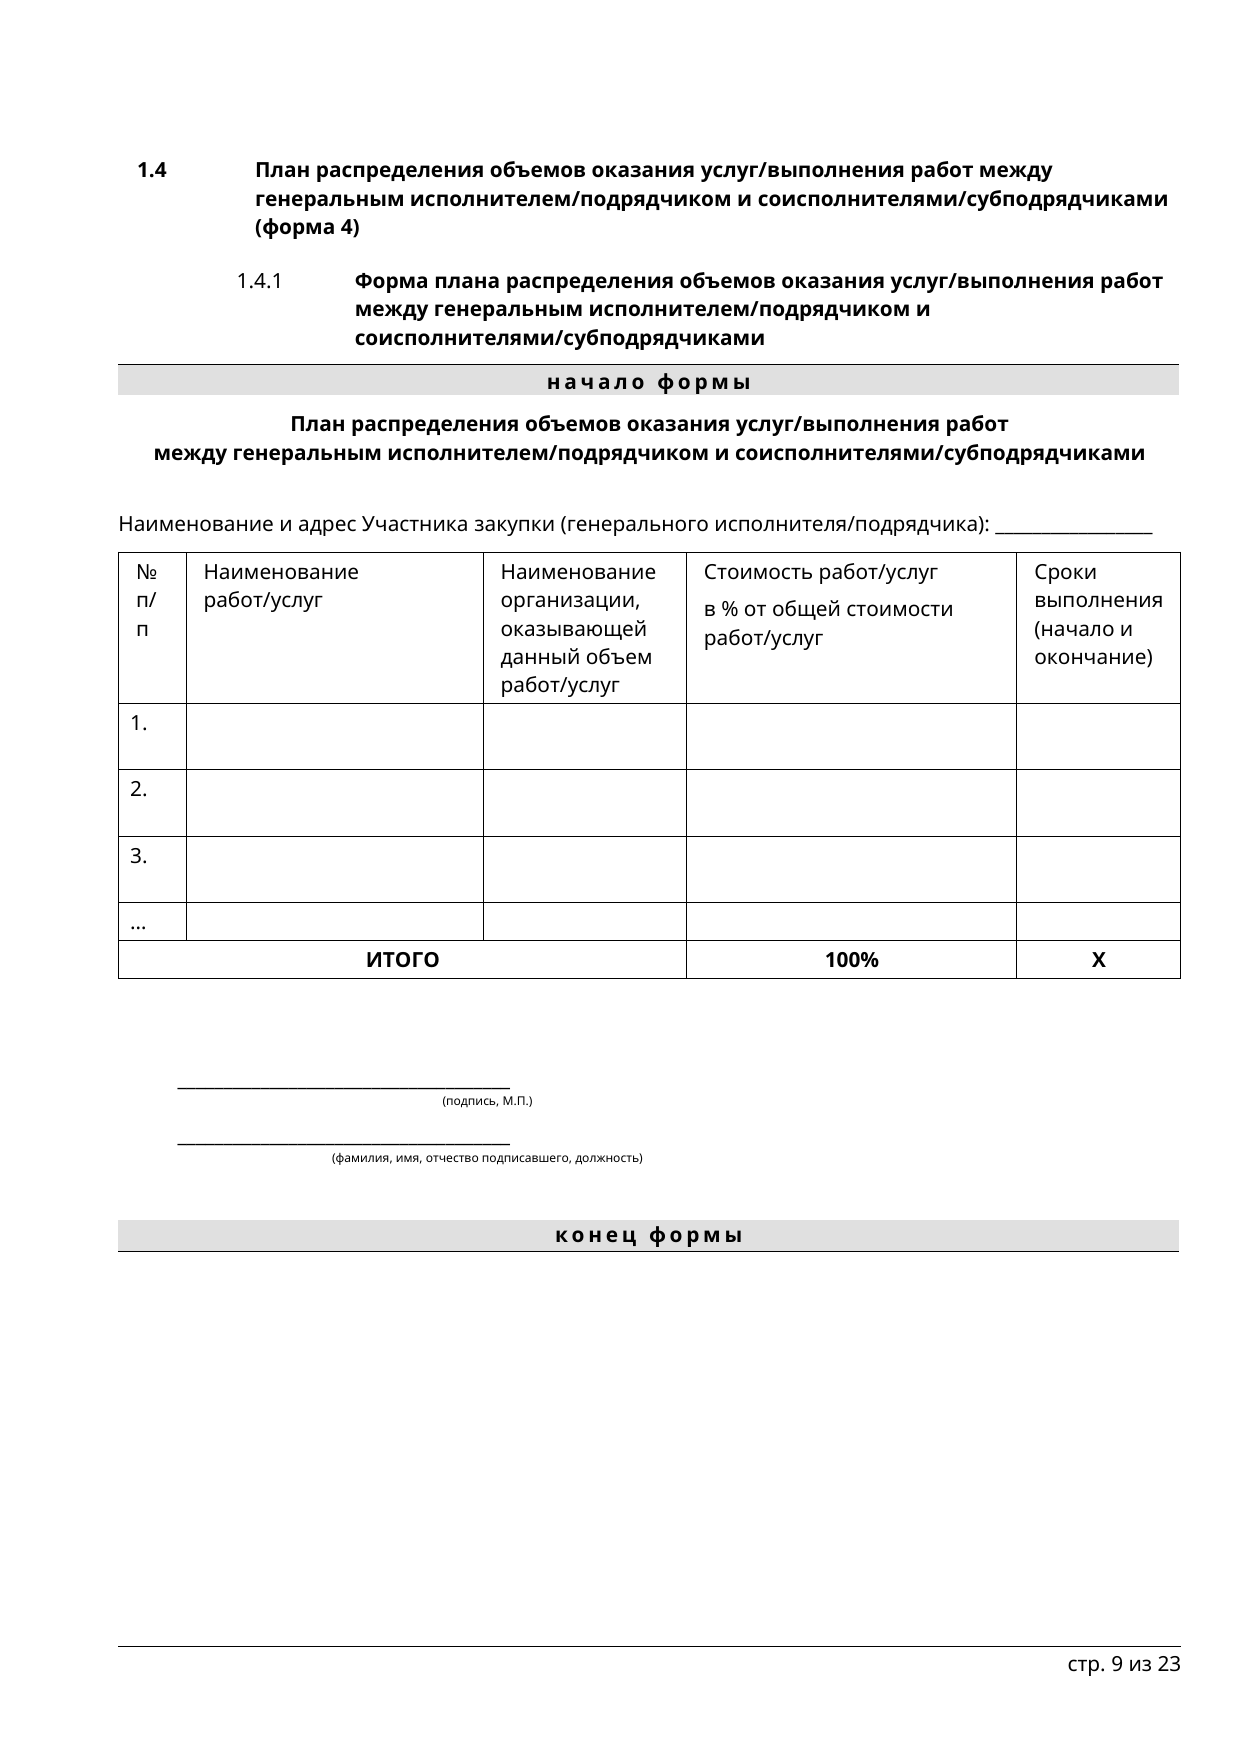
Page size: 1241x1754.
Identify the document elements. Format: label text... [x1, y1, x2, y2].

text ____________________________________ [118, 1064, 1181, 1092]
table_cell [484, 903, 686, 940]
table_cell [484, 837, 686, 902]
subtitle План распределения объемов оказания услуг/выполнения работ между генеральным исполнителем/подрядчиком и соисполнителями/субподрядчиками (форма 4) [137, 156, 1181, 241]
table_cell [1017, 770, 1180, 836]
table_cell [687, 704, 1016, 769]
table_header Стоимость работ/услуг [687, 553, 1016, 589]
text конец формы [118, 1220, 1179, 1251]
table_cell [187, 903, 483, 940]
table_cell [687, 770, 1016, 836]
table_cell [187, 770, 483, 836]
text План распределения объемов оказания услуг/выполнения работ между генеральным исполнителем/подрядчиком и соисполнителями/субподрядчиками [118, 409, 1181, 466]
table_header Сроки выполнения (начало и окончание) [1017, 553, 1180, 703]
table_cell [484, 704, 686, 769]
text (фамилия, имя, отчество подписавшего, должность) [118, 1149, 797, 1177]
table_cell в % от общей стоимости работ/услуг [687, 589, 1016, 703]
table_cell [1017, 837, 1180, 902]
text ____________________________________ [118, 1121, 1181, 1149]
table_header Наименование организации, оказывающей данный объем работ/услуг [484, 553, 686, 703]
text (подпись, М.П.) [118, 1092, 797, 1121]
table_cell [687, 837, 1016, 902]
text Форма плана распределения объемов оказания услуг/выполнения работ между генеральным исполнителем/подрядчиком и соисполнителями/субподрядчиками [236, 266, 1181, 351]
table_cell [119, 770, 186, 836]
table_cell [1017, 704, 1180, 769]
table_cell [119, 837, 186, 902]
table_cell 100% [687, 941, 1016, 977]
table_cell [1017, 903, 1180, 940]
table_cell ИТОГО [119, 941, 686, 977]
table_header Наименование работ/услуг [187, 553, 483, 703]
table_cell Х [1017, 941, 1180, 977]
text Наименование и адрес Участника закупки (генерального исполнителя/подрядчика): _________________ [118, 509, 1181, 537]
table_cell [119, 704, 186, 769]
table_cell [187, 837, 483, 902]
table_header № п/п [119, 553, 186, 703]
text начало формы [118, 365, 1179, 395]
table_cell [687, 903, 1016, 940]
table_cell … [119, 903, 186, 940]
table_cell [484, 770, 686, 836]
table_cell [187, 704, 483, 769]
